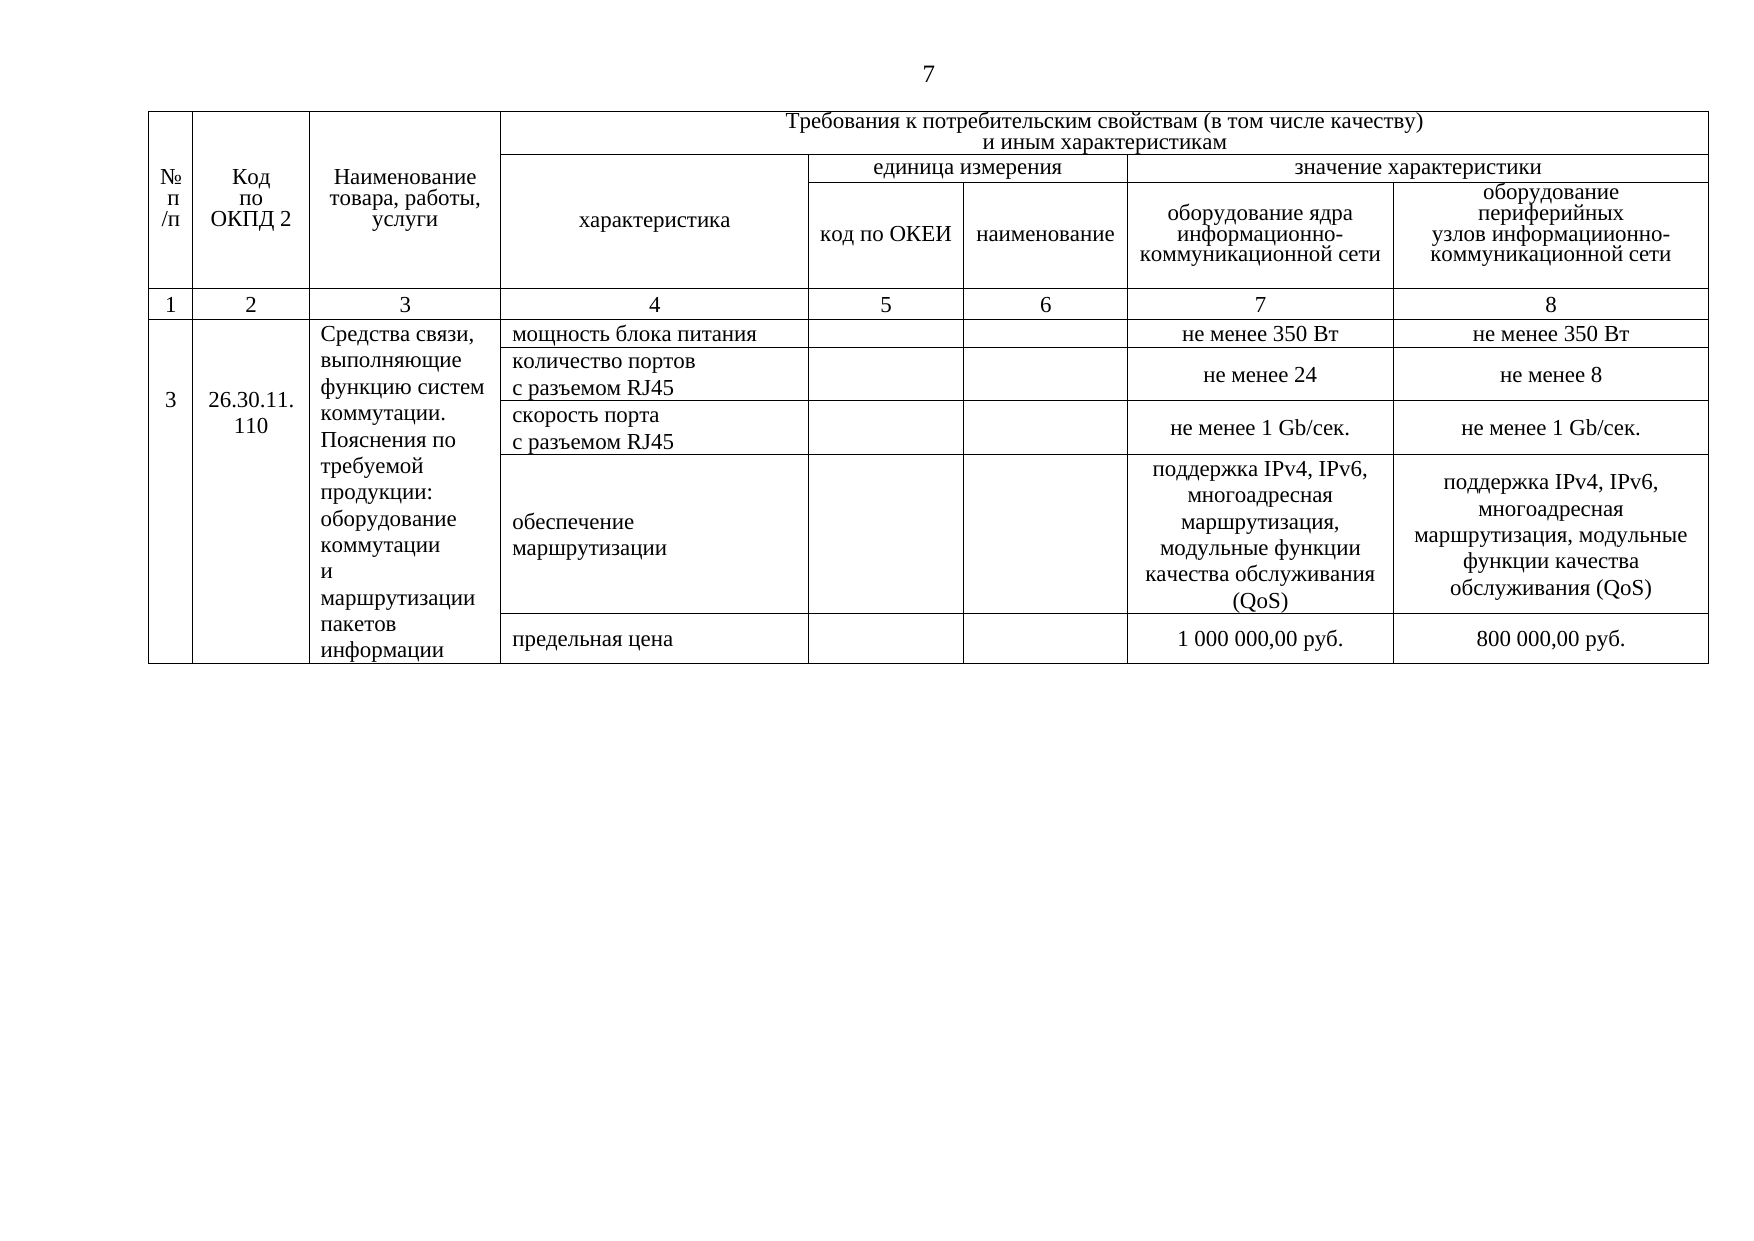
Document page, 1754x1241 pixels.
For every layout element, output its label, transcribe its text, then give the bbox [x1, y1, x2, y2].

table_header Наименование товара, работы, услуги [310, 112, 500, 288]
table_cell не менее 350 Вт [1128, 320, 1393, 347]
table_cell [964, 401, 1127, 454]
table_header Код по ОКПД 2 [193, 112, 309, 288]
table_cell [809, 348, 963, 400]
table_cell 4 [501, 289, 808, 319]
table_cell код по ОКЕИ [809, 183, 963, 288]
table_cell [964, 320, 1127, 347]
table_cell 5 [809, 289, 963, 319]
table_cell поддержка IPv4, IPv6, многоадресная маршрутизация, модульные функции качества обслуживания (QoS) [1128, 455, 1393, 613]
table_cell 3 [310, 289, 500, 319]
table_cell 26.30.11.110 [193, 320, 309, 663]
table_cell 8 [1394, 289, 1708, 319]
table_cell количество портов с разъемом RJ45 [501, 348, 808, 400]
table_cell 1 000 000,00 руб. [1128, 614, 1393, 663]
table_cell не менее 1 Gb/сек. [1128, 401, 1393, 454]
table_cell наименование [964, 183, 1127, 288]
table_cell обеспечение маршрутизации [501, 455, 808, 613]
table_cell не менее 24 [1128, 348, 1393, 400]
table_cell не менее 1 Gb/сек. [1394, 401, 1708, 454]
table_cell 800 000,00 руб. [1394, 614, 1708, 663]
table_header Требования к потребительским свойствам (в том числе качеству) и иным характеристикам [501, 112, 1708, 154]
table_cell 2 [193, 289, 309, 319]
table_cell 6 [964, 289, 1127, 319]
table_cell 3 [149, 320, 192, 663]
table_cell мощность блока питания [501, 320, 808, 347]
table_cell 7 [1128, 289, 1393, 319]
table_cell единица измерения [809, 155, 1127, 182]
table_cell Средства связи, выполняющие функцию систем коммутации. Пояснения по требуемой продукции: оборудование коммутации и маршрутизации пакетов информации [310, 320, 500, 663]
table_cell скорость порта с разъемом RJ45 [501, 401, 808, 454]
table_cell не менее 350 Вт [1394, 320, 1708, 347]
table_cell значение характеристики [1128, 155, 1708, 182]
table_cell 1 [149, 289, 192, 319]
table_cell [809, 320, 963, 347]
table_cell [809, 401, 963, 454]
table_cell не менее 8 [1394, 348, 1708, 400]
table_cell предельная цена [501, 614, 808, 663]
table_cell [809, 455, 963, 613]
table_cell поддержка IPv4, IPv6, многоадресная маршрутизация, модульные функции качества обслуживания (QoS) [1394, 455, 1708, 613]
table_cell оборудование периферийных узлов информациионно-коммуникационной сети [1394, 183, 1708, 288]
table_cell [809, 614, 963, 663]
table_cell [964, 455, 1127, 613]
table_header № п/п [149, 112, 192, 288]
table_cell [964, 348, 1127, 400]
table_cell характеристика [501, 155, 808, 288]
table_cell оборудование ядра информационно-коммуникационной сети [1128, 183, 1393, 288]
table_cell [964, 614, 1127, 663]
